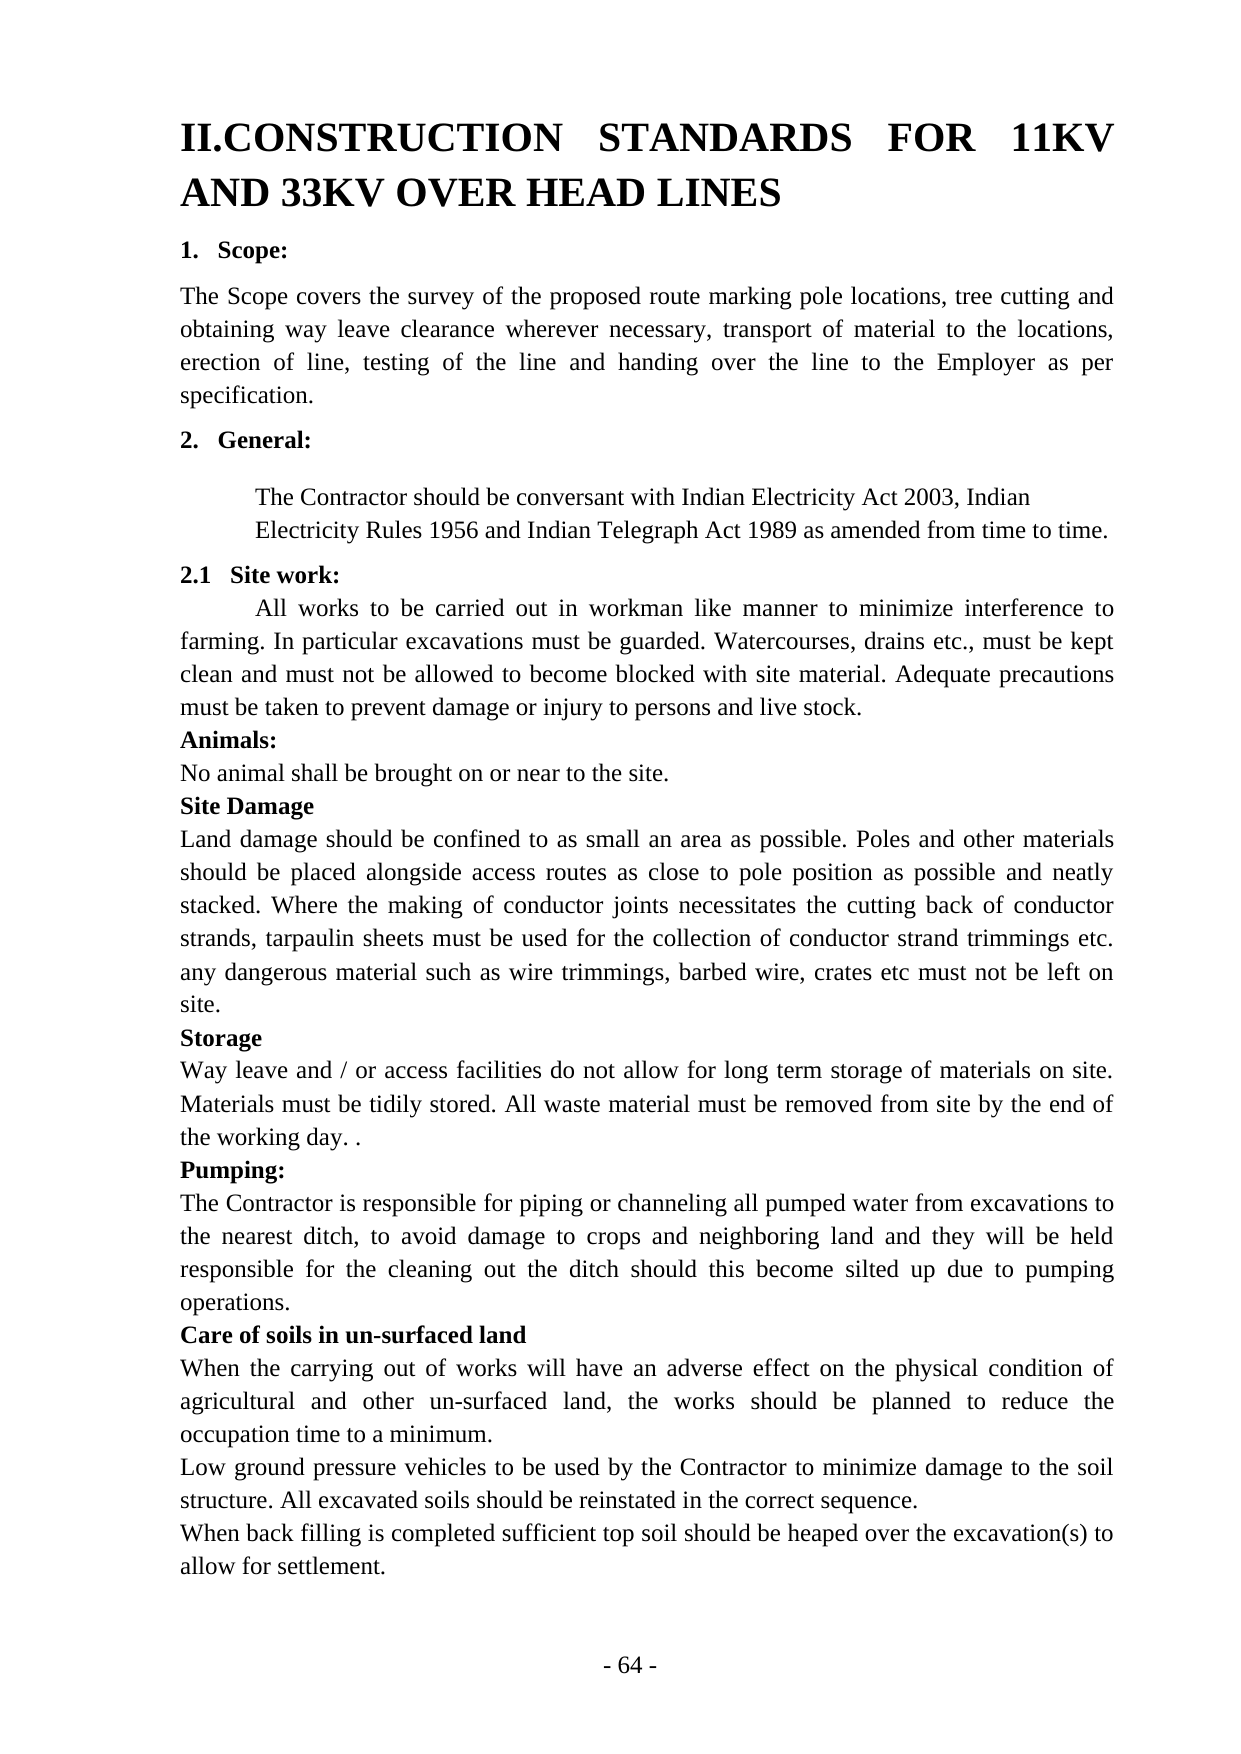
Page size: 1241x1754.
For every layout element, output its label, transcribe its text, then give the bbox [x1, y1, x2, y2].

text When back filling is completed sufficient top soil should be heaped over the excavation(s) to allow for settlement. [180, 1518, 1115, 1580]
text 2. General: [180, 425, 1115, 454]
text When the carrying out of works will have an adverse effect on the physical condition of agricultural and other un-surfaced land, the works should be planned to reduce the occupation time to a minimum. [180, 1353, 1115, 1448]
text The Contractor is responsible for piping or channeling all pumped water from excavations to the nearest ditch, to avoid damage to crops and neighboring land and they will be held responsible for the cleaning out the ditch should this become silted up due to pumping operations. [180, 1188, 1115, 1316]
text The Scope covers the survey of the proposed route marking pole locations, tree cutting and obtaining way leave clearance wherever necessary, transport of material to the locations, erection of line, testing of the line and handing over the line to the Employer as per specification. [180, 281, 1115, 408]
subtitle II.CONSTRUCTION STANDARDS FOR 11KV AND 33KV OVER HEAD LINES [180, 112, 1115, 216]
text 1. Scope: [180, 235, 1115, 264]
list Animals: [180, 725, 1115, 754]
text The Contractor should be conversant with Indian Electricity Act 2003, Indian Electricity Rules 1956 and Indian Telegraph Act 1989 as amended from time to time. [255, 482, 1115, 543]
text Low ground pressure vehicles to be used by the Contractor to minimize damage to the soil structure. All excavated soils should be reinstated in the correct sequence. [180, 1452, 1115, 1514]
text All works to be carried out in workman like manner to minimize interference to farming. In particular excavations must be guarded. Watercourses, drains etc., must be kept clean and must not be allowed to become blocked with site material. Adequate precautions must be taken to prevent damage or injury to persons and live stock. [180, 593, 1115, 721]
list Care of soils in un-surfaced land [180, 1320, 1115, 1348]
text Land damage should be confined to as small an area as possible. Poles and other materials should be placed alongside access routes as close to pole position as possible and neatly stacked. Where the making of conductor joints necessitates the cutting back of conductor strands, tarpaulin sheets must be used for the collection of conductor strand trimmings etc. any dangerous material such as wire trimmings, barbed wire, crates etc must not be left on site. [180, 824, 1115, 1018]
list Storage [180, 1023, 1115, 1051]
text Way leave and / or access facilities do not allow for long term storage of materials on site. Materials must be tidily stored. All waste material must be removed from site by the end of the working day. . [180, 1056, 1115, 1150]
text No animal shall be brought on or near to the site. [180, 758, 1115, 787]
list Site Damage [180, 791, 1115, 820]
text 2.1 Site work: [180, 560, 1115, 589]
list Pumping: [180, 1155, 1115, 1183]
